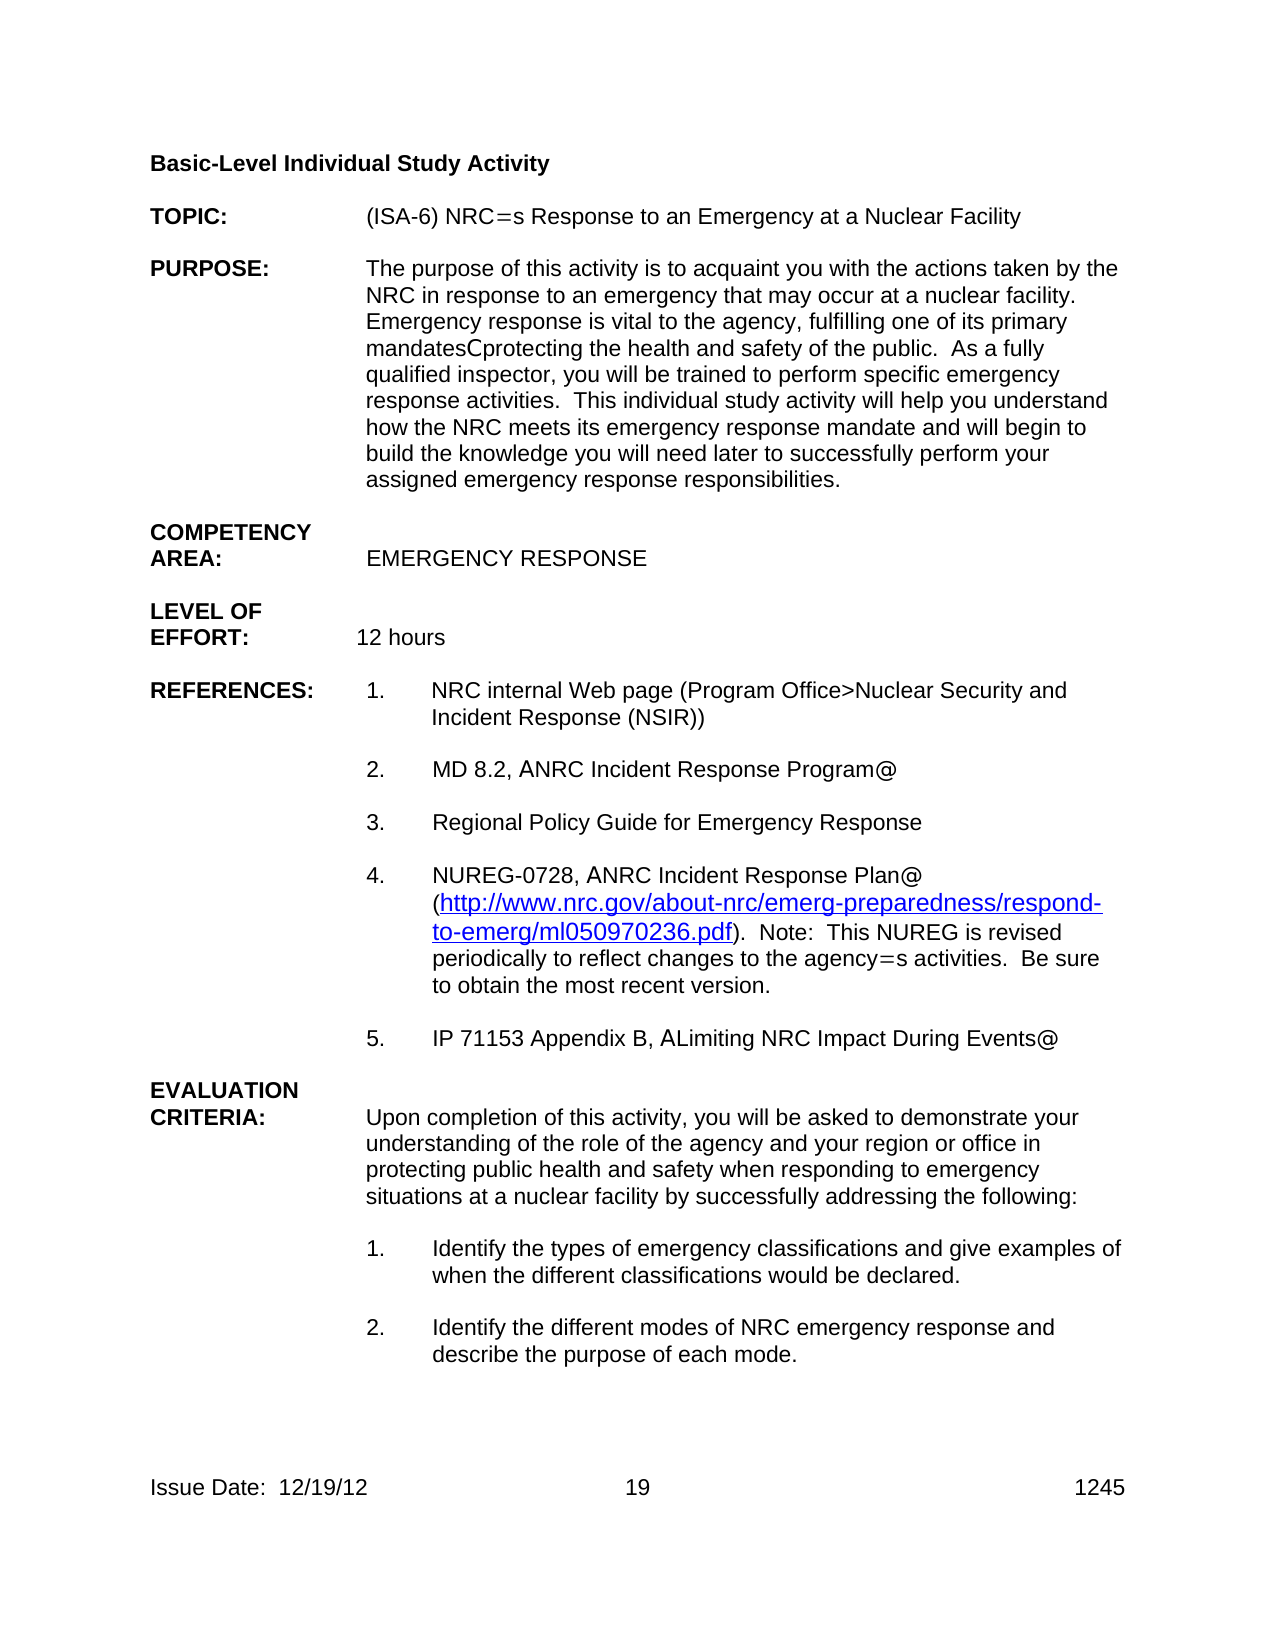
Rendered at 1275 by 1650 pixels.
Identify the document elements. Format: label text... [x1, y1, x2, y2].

list Identify the types of emergency classifications and give examples of when the different classifications would be declared. [366, 1235, 1125, 1288]
text LEVEL OF [150, 598, 1125, 624]
list NUREG-0728, NRC Incident Response Plan (http://www.nrc.gov/about-nrc/emerg-preparedness/respond-to-emerg/ml050970236.pdf). Note: This NUREG is revised periodically to reflect changes to the agencys activities. Be sure to obtain the most recent version. [366, 862, 1125, 998]
list IP 71153 Appendix B, Limiting NRC Impact During Events [366, 1024, 1125, 1051]
text AREA: EMERGENCY RESPONSE [150, 545, 1125, 572]
text PURPOSE: The purpose of this activity is to acquaint you with the actions taken by the NRC in response to an emergency that may occur at a nuclear facility. Emergency response is vital to the agency, fulfilling one of its primary mandatesprotecting the health and safety of the public. As a fully qualified inspector, you will be trained to perform specific emergency response activities. This individual study activity will help you understand how the NRC meets its emergency response mandate and will begin to build the knowledge you will need later to successfully perform your assigned emergency response responsibilities. [150, 255, 1125, 493]
text EVALUATION [150, 1077, 1125, 1103]
text COMPETENCY [150, 519, 1125, 545]
text TOPIC: (ISA-6) NRCs Response to an Emergency at a Nuclear Facility [150, 203, 1125, 229]
list MD 8.2, NRC Incident Response Program [366, 756, 1125, 782]
text CRITERIA: Upon completion of this activity, you will be asked to demonstrate your understanding of the role of the agency and your region or office in protecting public health and safety when responding to emergency situations at a nuclear facility by successfully addressing the following: [150, 1103, 1125, 1209]
list Identify the different modes of NRC emergency response and describe the purpose of each mode. [366, 1314, 1125, 1367]
text EFFORT: 12 hours [150, 624, 1125, 651]
text Basic-Level Individual Study Activity [150, 150, 1125, 176]
list Regional Policy Guide for Emergency Response [366, 809, 1125, 835]
text REFERENCES: 1. NRC internal Web page (Program Office>Nuclear Security and Incident Response (NSIR)) [150, 677, 1125, 730]
